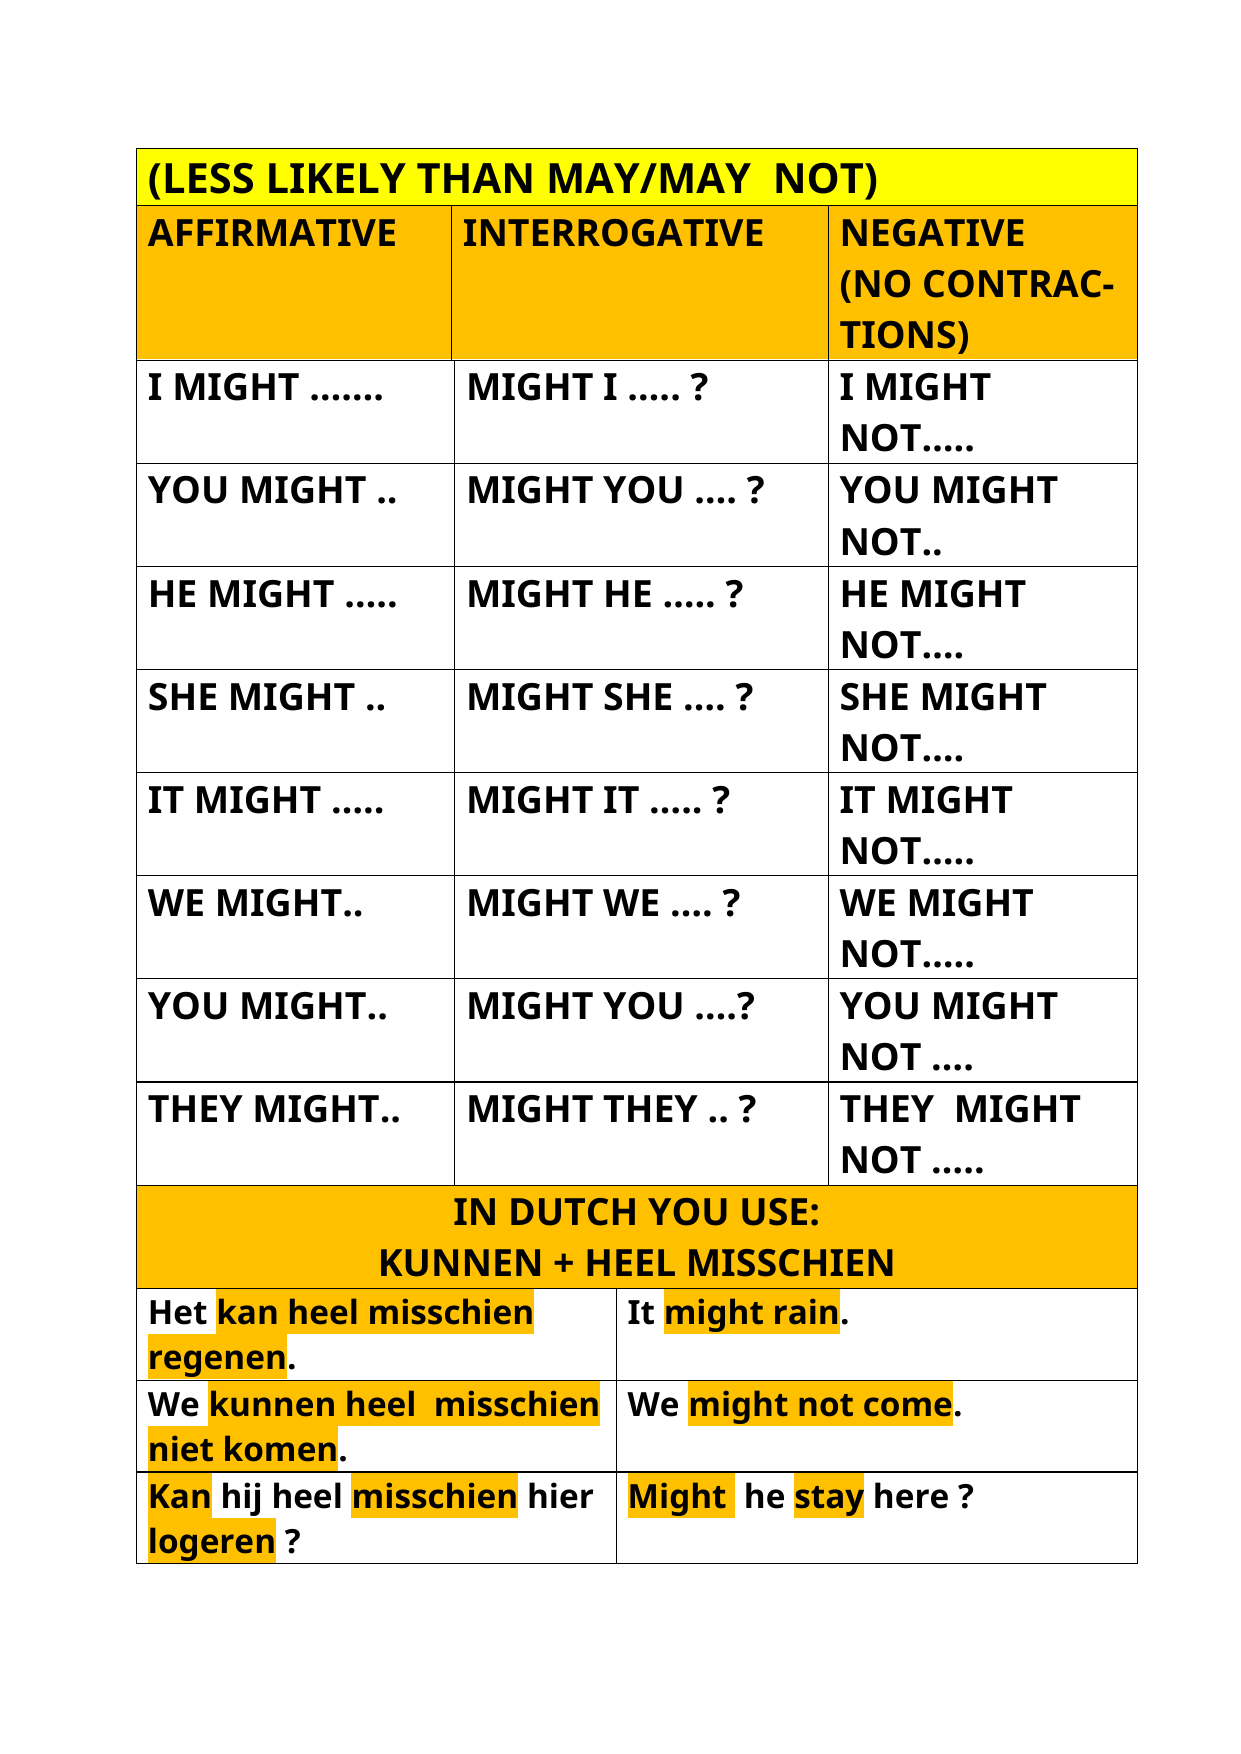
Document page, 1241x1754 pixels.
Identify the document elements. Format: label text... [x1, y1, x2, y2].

table_cell MIGHT THEY .. ? [455, 1083, 828, 1184]
table_cell We kunnen heel misschien niet komen. [338, 1381, 616, 1471]
table_cell SHE MIGHT .. [137, 670, 454, 772]
table_cell MIGHT SHE …. ? [455, 670, 828, 772]
table_cell THEY MIGHT.. [137, 1083, 454, 1184]
table_cell Might he stay here ? [617, 1473, 1137, 1563]
table_cell WE MIGHT.. [137, 876, 454, 978]
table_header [137, 149, 1137, 205]
table_cell IN DUTCH YOU USE: KUNNEN + HEEL MISSCHIEN [137, 1186, 1137, 1288]
table_cell It might rain. [617, 1289, 1137, 1379]
table_cell YOU MIGHT.. [137, 979, 454, 1081]
table_cell IT MIGHT NOT….. [829, 773, 1137, 875]
table_cell Het kan heel misschien regenen. [137, 1289, 216, 1379]
table_cell YOU MIGHT .. [137, 464, 454, 566]
table_cell IT MIGHT ….. [137, 773, 454, 875]
table_cell MIGHT IT ….. ? [455, 773, 828, 875]
table_cell I MIGHT NOT….. [829, 361, 1137, 463]
table_cell I MIGHT ……. [137, 361, 454, 463]
table_cell MIGHT YOU …. ? [455, 464, 828, 566]
table_cell Kan hij heel misschien hier logeren ? [212, 1473, 616, 1563]
table_cell HE MIGHT ….. [137, 567, 454, 669]
table_cell YOU MIGHT NOT.. [829, 464, 1137, 566]
table_cell MIGHT WE …. ? [455, 876, 828, 978]
table_cell We might not come. [617, 1381, 1137, 1471]
table_cell YOU MIGHT NOT …. [829, 979, 1137, 1081]
table_cell MIGHT HE ….. ? [455, 567, 828, 669]
table_cell THEY MIGHT NOT ….. [829, 1083, 1137, 1184]
table_cell INTERROGATIVE [452, 206, 828, 359]
table_cell Het kan heel misschien regenen. [287, 1289, 616, 1379]
table_cell NEGATIVE (NO CONTRAC-TIONS) [829, 206, 1137, 359]
table_cell WE MIGHT NOT….. [829, 876, 1137, 978]
table_cell HE MIGHT NOT…. [829, 567, 1137, 669]
table_cell AFFIRMATIVE [137, 206, 451, 359]
table_cell SHE MIGHT NOT…. [829, 670, 1137, 772]
table_cell MIGHT I ….. ? [455, 361, 828, 463]
table_cell MIGHT YOU ….? [455, 979, 828, 1081]
table_cell We kunnen heel misschien niet komen. [137, 1381, 208, 1471]
